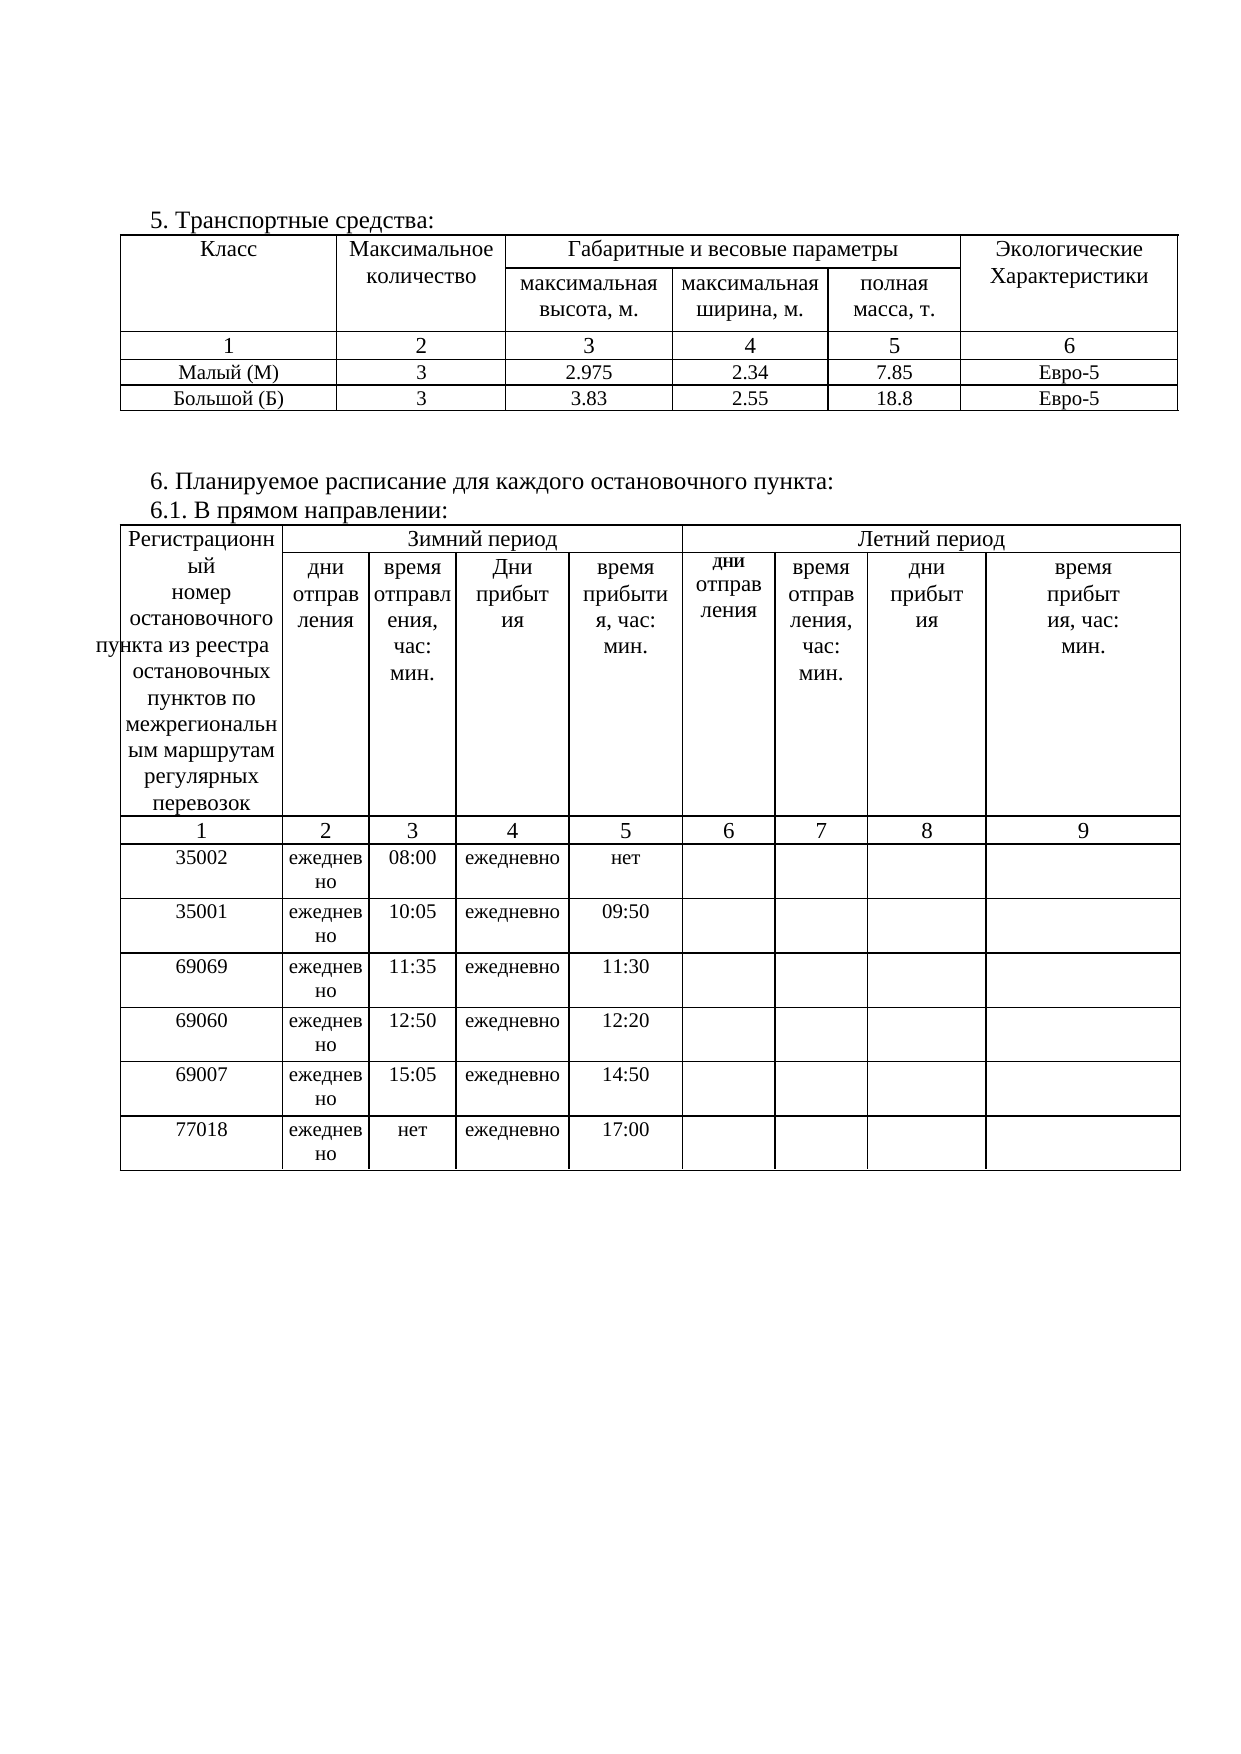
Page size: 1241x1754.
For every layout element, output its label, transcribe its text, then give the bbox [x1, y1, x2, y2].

table_cell Малый (М) [121, 360, 336, 384]
table_cell 3 [337, 360, 505, 384]
table_header Максимальное количество [337, 236, 505, 331]
text 6.1. В прямом направлении: [150, 495, 1090, 524]
table_cell [776, 899, 867, 952]
table_cell 2.34 [673, 360, 827, 384]
table_cell [683, 1117, 774, 1169]
table_cell [868, 845, 985, 898]
table_cell 14:50 [570, 1062, 682, 1115]
table_cell [987, 899, 1180, 952]
table_cell 69069 [121, 954, 282, 1006]
table_cell [868, 1062, 985, 1115]
table_cell ежедневно [457, 954, 568, 1006]
table_cell [776, 845, 867, 898]
text 6. Планируемое расписание для каждого остановочного пункта: [150, 466, 1090, 495]
table_cell 12:20 [570, 1008, 682, 1061]
table_cell нет [570, 845, 682, 898]
table_cell 12:50 [370, 1008, 455, 1061]
table_cell 3.83 [506, 386, 672, 410]
table_cell [683, 1008, 774, 1061]
table_cell [683, 954, 774, 1006]
table_cell ежедневно [457, 899, 568, 952]
table_cell 5 [570, 817, 682, 843]
table_cell ежедневно [283, 1062, 368, 1115]
table_cell [868, 899, 985, 952]
table_cell 08:00 [370, 845, 455, 898]
table_cell 69007 [121, 1062, 282, 1115]
table_cell [776, 1062, 867, 1115]
table_cell [987, 954, 1180, 1006]
table_cell 10:05 [370, 899, 455, 952]
table_cell ежедневно [457, 1117, 568, 1169]
table_cell ежедневно [283, 954, 368, 1006]
table_cell 2.55 [673, 386, 827, 410]
table_cell 1 [121, 817, 282, 843]
table_cell [868, 1008, 985, 1061]
table_cell 18.8 [829, 386, 960, 410]
table_cell время прибыт ия, час: мин. [987, 553, 1180, 815]
table_cell [868, 954, 985, 1006]
table_cell 2 [283, 817, 368, 843]
table_cell [683, 845, 774, 898]
table_cell 8 [868, 817, 985, 843]
table_cell 3 [506, 332, 672, 358]
table_cell 35001 [121, 899, 282, 952]
table_cell ежедневно [457, 1008, 568, 1061]
table_cell [683, 1062, 774, 1115]
table_cell Евро-5 [961, 360, 1177, 384]
table_cell 15:05 [370, 1062, 455, 1115]
table_cell время отправл ения, час: мин. [370, 553, 455, 815]
table_cell Дни прибыт ия [457, 553, 568, 815]
table_cell 2.975 [506, 360, 672, 384]
table_cell нет [370, 1117, 455, 1169]
table_cell [776, 1008, 867, 1061]
table_cell 6 [683, 817, 774, 843]
table_cell [776, 954, 867, 1006]
table_cell 7.85 [829, 360, 960, 384]
table_cell 7 [776, 817, 867, 843]
table_cell полная масса, т. [829, 269, 960, 331]
table_cell [987, 1062, 1180, 1115]
table_header Экологические Характеристики [961, 236, 1177, 331]
table_cell ежедневно [283, 1117, 368, 1169]
table_cell 6 [961, 332, 1177, 358]
table_cell максимальная высота, м. [506, 269, 672, 331]
table_cell 11:30 [570, 954, 682, 1006]
table_header Регистрационный номер остановочного пункта из реестра остановочных пунктов по межрегиональным маршрутам регулярных перевозок [121, 526, 282, 815]
table_cell 11:35 [370, 954, 455, 1006]
table_cell 77018 [121, 1117, 282, 1169]
table_cell ежедневно [457, 845, 568, 898]
table_cell Евро-5 [961, 386, 1177, 410]
table_cell [868, 1117, 985, 1169]
table_cell 2 [337, 332, 505, 358]
table_cell Большой (Б) [121, 386, 336, 410]
text 5. Транспортные средства: [150, 205, 1090, 234]
table_cell 5 [829, 332, 960, 358]
table_cell [987, 1117, 1180, 1169]
table_cell 3 [370, 817, 455, 843]
table_cell 35002 [121, 845, 282, 898]
table_cell 4 [673, 332, 827, 358]
table_cell дни прибыт ия [868, 553, 985, 815]
table_cell [776, 1117, 867, 1169]
table_header Зимний период [283, 526, 682, 552]
table_cell максимальная ширина, м. [673, 269, 827, 331]
table_cell ДНИ отправ ления [683, 553, 774, 815]
table_cell ежедневно [283, 899, 368, 952]
table_cell дни отправ ления [283, 553, 368, 815]
table_cell [987, 1008, 1180, 1061]
table_cell 4 [457, 817, 568, 843]
table_cell 17:00 [570, 1117, 682, 1169]
table_cell 9 [987, 817, 1180, 843]
table_cell ежедневно [283, 845, 368, 898]
table_cell ежедневно [283, 1008, 368, 1061]
table_cell 1 [121, 332, 336, 358]
table_cell [683, 899, 774, 952]
table_cell время прибыти я, час: мин. [570, 553, 682, 815]
table_cell 09:50 [570, 899, 682, 952]
table_header Летний период [683, 526, 1180, 552]
table_header Класс [121, 236, 336, 331]
table_cell 69060 [121, 1008, 282, 1061]
table_cell [987, 845, 1180, 898]
table_cell ежедневно [457, 1062, 568, 1115]
table_header Габаритные и весовые параметры [506, 236, 960, 267]
table_cell 3 [337, 386, 505, 410]
table_cell время отправ ления, час: мин. [776, 553, 867, 815]
